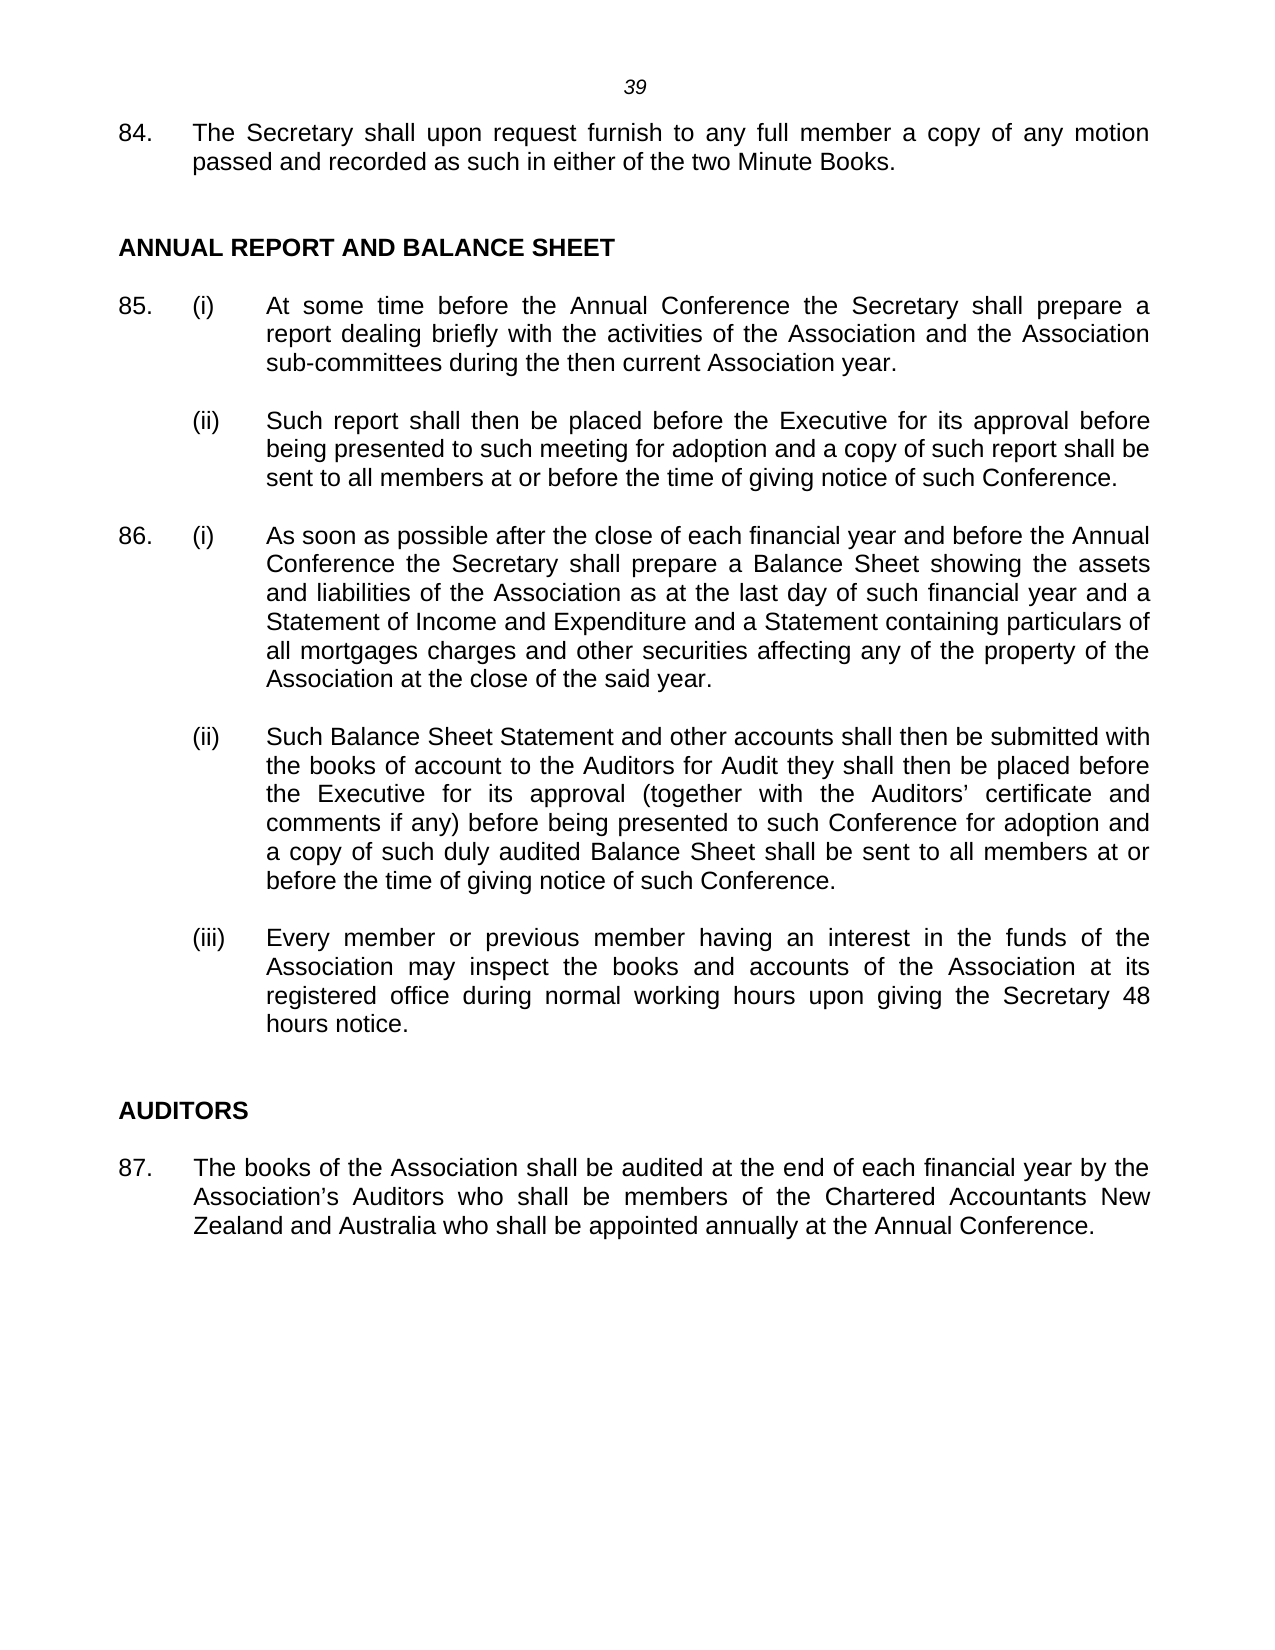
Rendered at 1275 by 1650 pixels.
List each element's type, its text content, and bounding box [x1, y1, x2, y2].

subtitle ANNUAL REPORT AND BALANCE SHEET [118, 233, 1152, 262]
text 84. The Secretary shall upon request furnish to any full member a copy of any motion passed and recorded as such in either of the two Minute Books. [118, 118, 1152, 176]
text 86. (i) As soon as possible after the close of each financial year and before the Annual Conference the Secretary shall prepare a Balance Sheet showing the assets and liabilities of the Association as at the last day of such financial year and a Statement of Income and Expenditure and a Statement containing particulars of all mortgages charges and other securities affecting any of the property of the Association at the close of the said year. [118, 521, 1152, 693]
text (iii) Every member or previous member having an interest in the funds of the Association may inspect the books and accounts of the Association at its registered office during normal working hours upon giving the Secretary 48 hours notice. [118, 923, 1152, 1038]
text 87. The books of the Association shall be audited at the end of each financial year by the Association’s Auditors who shall be members of the Chartered Accountants New Zealand and Australia who shall be appointed annually at the Annual Conference. [118, 1153, 1152, 1239]
text (ii) Such report shall then be placed before the Executive for its approval before being presented to such meeting for adoption and a copy of such report shall be sent to all members at or before the time of giving notice of such Conference. [118, 406, 1152, 492]
subtitle AUDITORS [118, 1096, 1152, 1124]
text 85. (i) At some time before the Annual Conference the Secretary shall prepare a report dealing briefly with the activities of the Association and the Association sub-committees during the then current Association year. [118, 291, 1152, 377]
text (ii) Such Balance Sheet Statement and other accounts shall then be submitted with the books of account to the Auditors for Audit they shall then be placed before the Executive for its approval (together with the Auditors’ certificate and comments if any) before being presented to such Conference for adoption and a copy of such duly audited Balance Sheet shall be sent to all members at or before the time of giving notice of such Conference. [118, 722, 1152, 894]
